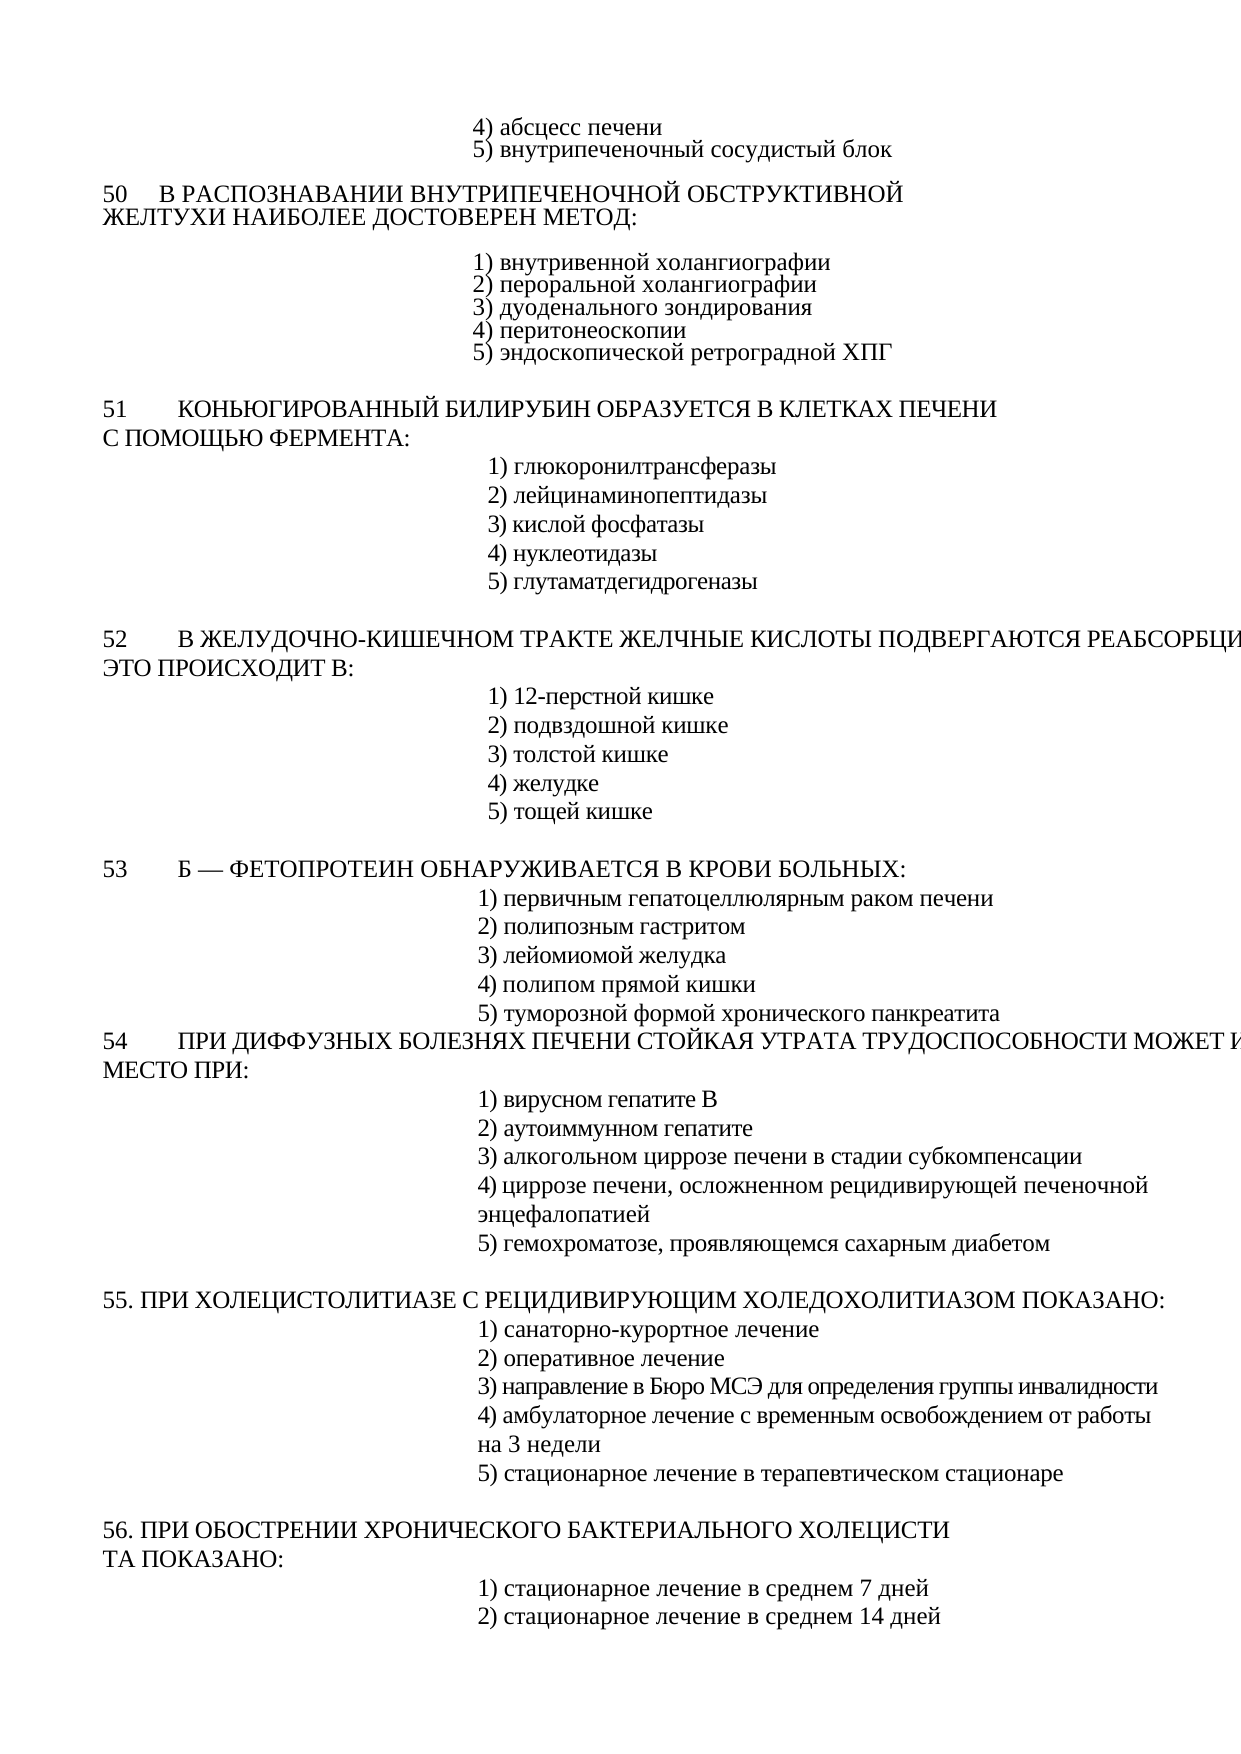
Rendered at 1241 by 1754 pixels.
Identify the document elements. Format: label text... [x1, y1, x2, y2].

text 1) глюкоронилтрансферазы [487, 451, 1240, 480]
text 1) первичным гепатоцеллюлярным раком печени [477, 883, 1240, 911]
text 3) дуоденального зондирования [472, 298, 957, 320]
text 4) нуклеотидазы [487, 538, 1240, 566]
text 50 В распознавании внутрипеченочной обструктивной желтухи наиболее достоверен метод: [102, 184, 957, 252]
text 2) подвздошной кишке [487, 710, 1240, 739]
text 56. При обострении хронического бактериального холецисти та показано: [102, 1515, 1240, 1573]
text 1) вирусном гепатите В [477, 1084, 1240, 1113]
text 2) аутоиммунном гепатите [477, 1113, 1240, 1141]
text 5) внутрипеченочный сосудистый блок [472, 140, 957, 162]
text 4) циррозе печени, осложненном рецидивирующей печеночной энцефалопатией [477, 1170, 1240, 1228]
text 5) тощей кишке [487, 796, 1240, 825]
text 5) глутаматдегидрогеназы [487, 566, 1240, 595]
text 53 б — фетопротеин обнаруживается в крови больных: [102, 854, 1240, 883]
text 5) стационарное лечение в терапевтическом стационаре [477, 1458, 1240, 1486]
text 54 При диффузных болезнях печени стойкая утрата трудоспособности может иметь место при: [102, 1026, 1240, 1084]
text 1) стационарное лечение в среднем 7 дней [477, 1573, 1240, 1601]
text 3) направление в Бюро МСЭ для определения группы инвалидности [477, 1371, 1240, 1400]
text 52 В желудочно-кишечном тракте желчные кислоты подвергаются реабсорбции. [102, 624, 1240, 653]
text 2) полипозным гастритом [477, 911, 1240, 940]
text 3) лейомиомой желудка [477, 940, 1240, 969]
text 4) абсцесс печени [472, 118, 957, 140]
text 5) гемохроматозе, проявляющемся сахарным диабетом [477, 1228, 1240, 1256]
text 3) алкогольном циррозе печени в стадии субкомпенсации [477, 1141, 1240, 1170]
text 4) полипом прямой кишки [477, 969, 1240, 998]
text 51 Коньюгированный билирубин образуется в клетках печени с помощью фермента: [102, 394, 1240, 451]
text 4) желудке [487, 768, 1240, 796]
text 2) оперативное лечение [477, 1343, 1240, 1371]
text 1) 12-перстной кишке [487, 681, 1240, 710]
text 2) пероральной холангиографии [472, 274, 957, 297]
text Это происходит в: [102, 653, 1240, 681]
text 4) перитонеоскопии [472, 320, 957, 343]
text 55. При холецистолитиазе с рецидивирующим холедохолитиазом показано: [102, 1285, 1240, 1314]
text 3) толстой кишке [487, 739, 1240, 768]
text 5) туморозной формой хронического панкреатита [477, 998, 1240, 1026]
text 1) внутривенной холангиографии [472, 252, 957, 274]
text 2) стационарное лечение в среднем 14 дней [477, 1601, 1240, 1630]
text 3) кислой фосфатазы [487, 509, 1240, 538]
text 1) санаторно-курортное лечение [477, 1314, 1240, 1343]
text 4) амбулаторное лечение с временным освобождением от работы на 3 недели [477, 1400, 1240, 1458]
text 5) эндоскопической ретроградной ХПГ [472, 343, 957, 365]
text 2) лейцинаминопептидазы [487, 480, 1240, 509]
